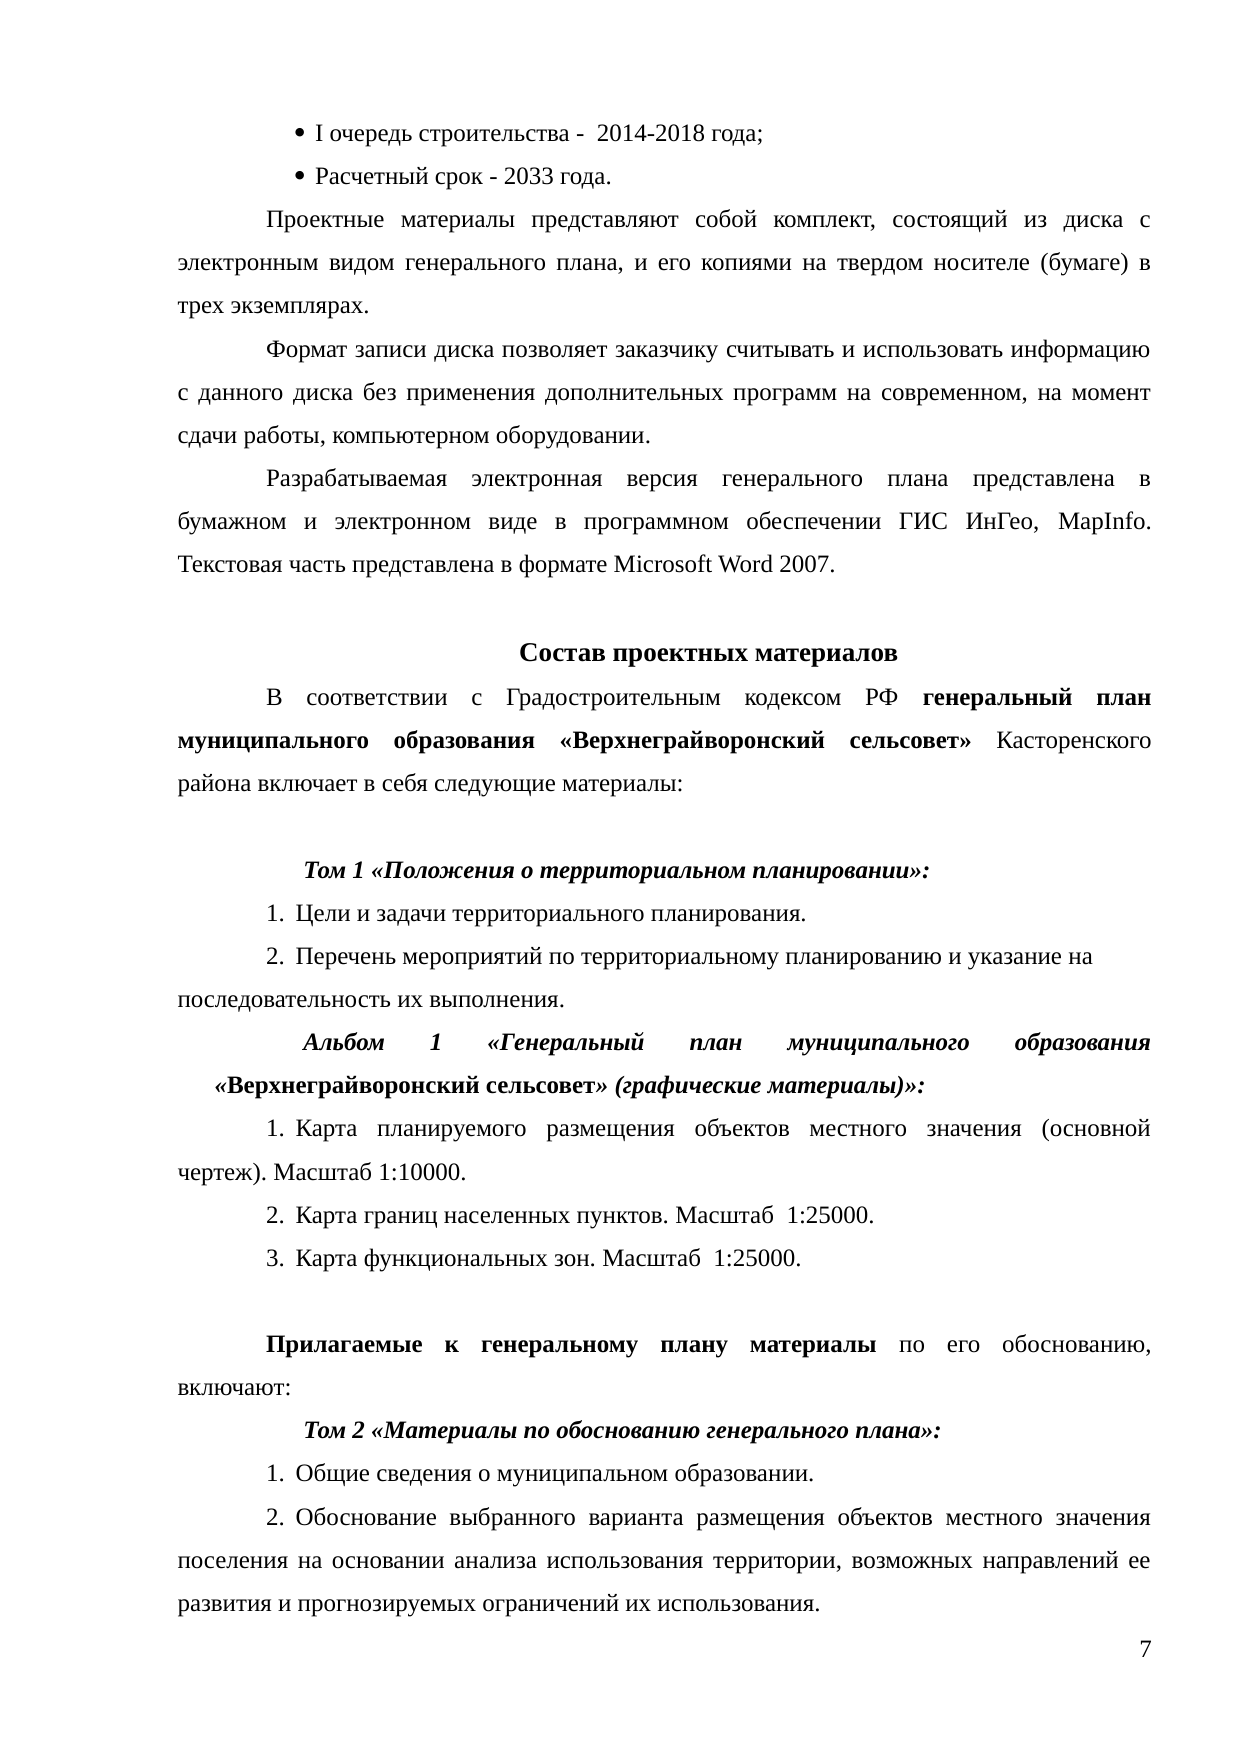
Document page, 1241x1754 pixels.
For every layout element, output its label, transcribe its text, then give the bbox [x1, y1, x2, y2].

list Перечень мероприятий по территориальному планированию и указание на последовательность их выполнения. [177, 941, 1152, 1013]
list Карта границ населенных пунктов. Масштаб 1:25000. [177, 1200, 1152, 1228]
list I очередь строительства - 2014-2018 года; [295, 118, 1152, 147]
list Цели и задачи территориального планирования. [177, 898, 1152, 927]
text Альбом 1 «Генеральный план муниципального образования «Верхнеграйворонский сельсовет» (графические материалы)»: [214, 1027, 1152, 1099]
text Том 2 «Материалы по обоснованию генерального плана»: [214, 1415, 1152, 1444]
text Состав проектных материалов [177, 636, 1152, 667]
list Расчетный срок - 2033 года. [295, 161, 1152, 190]
list Карта функциональных зон. Масштаб 1:25000. [177, 1243, 1152, 1272]
list Общие сведения о муниципальном образовании. [177, 1458, 1152, 1487]
text Формат записи диска позволяет заказчику считывать и использовать информацию с данного диска без применения дополнительных программ на современном, на момент сдачи работы, компьютерном оборудовании. [177, 334, 1152, 449]
text Проектные материалы представляют собой комплект, состоящий из диска с электронным видом генерального плана, и его копиями на твердом носителе (бумаге) в трех экземплярах. [177, 204, 1152, 319]
text В соответствии с Градостроительным кодексом РФ генеральный план муниципального образования «Верхнеграйворонский сельсовет» Касторенского района включает в себя следующие материалы: [177, 682, 1152, 797]
list Разрабатываемая электронная версия генерального плана представлена в бумажном и электронном виде в программном обеспечении ГИС ИнГео, MapInfo. Текстовая часть представлена в формате Microsoft Word 2007. [177, 463, 1152, 578]
list Карта планируемого размещения объектов местного значения (основной чертеж). Масштаб 1:10000. [177, 1113, 1152, 1185]
text Том 1 «Положения о территориальном планировании»: [214, 855, 1152, 883]
list Обоснование выбранного варианта размещения объектов местного значения поселения на основании анализа использования территории, возможных направлений ее развития и прогнозируемых ограничений их использования. [177, 1502, 1152, 1617]
text Прилагаемые к генеральному плану материалы по его обоснованию, включают: [177, 1329, 1152, 1401]
